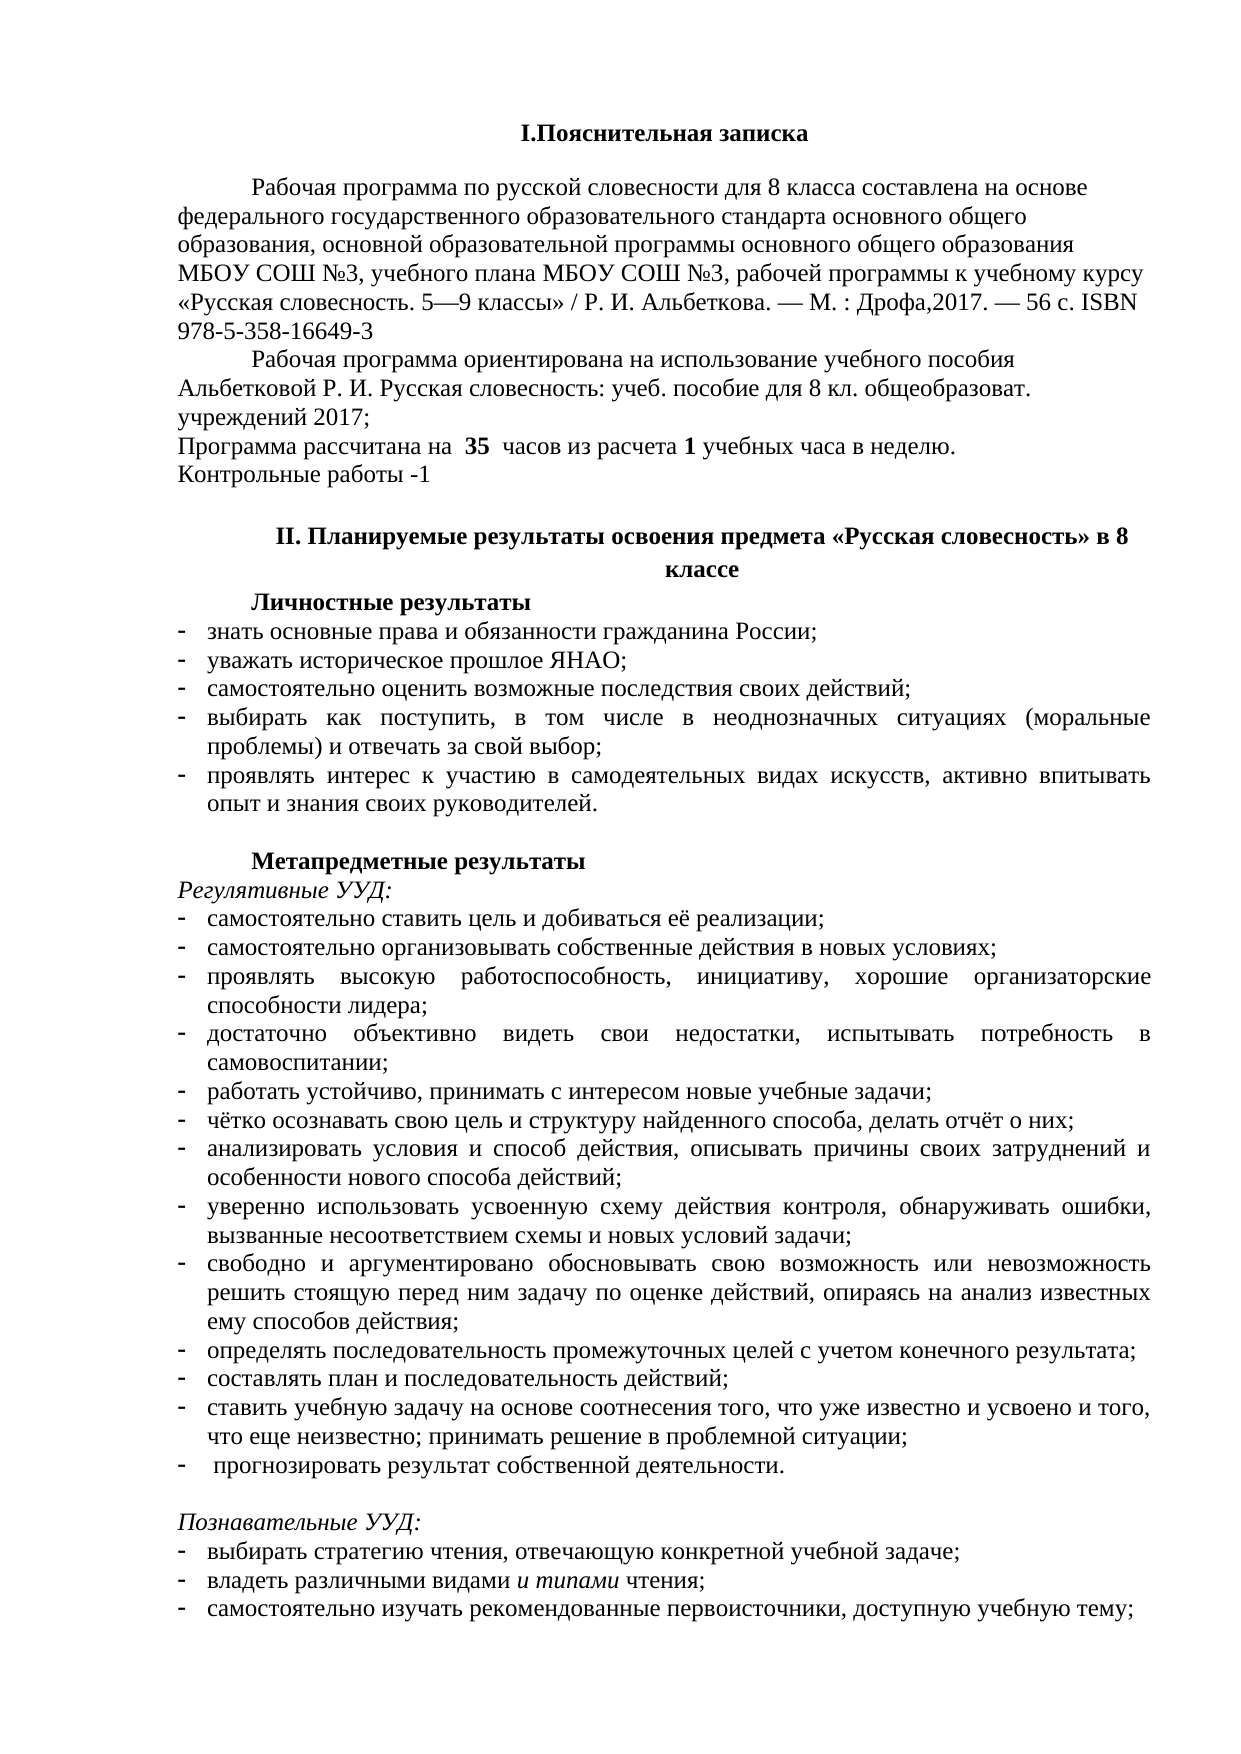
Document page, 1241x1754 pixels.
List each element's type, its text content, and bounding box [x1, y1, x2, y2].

list владеть различными видами и типами чтения; [177, 1565, 1152, 1593]
list определять последовательность промежуточных целей с учетом конечного результата; [177, 1335, 1152, 1363]
text Контрольные работы -1 [177, 459, 1152, 488]
text Метапредметные результаты [177, 846, 1152, 875]
list составлять план и последовательность действий; [177, 1363, 1152, 1392]
list свободно и аргументировано обосновывать свою возможность или невозможность решить стоящую перед ним задачу по оценке действий, опираясь на анализ известных ему способов действия; [177, 1248, 1152, 1335]
list чётко осознавать свою цель и структуру найденного способа, делать отчёт о них; [177, 1105, 1152, 1133]
text Рабочая программа ориентирована на использование учебного пособия Альбетковой Р. И. Русская словесность: учеб. пособие для 8 кл. общеобразоват. учреждений 2017; [177, 344, 1152, 431]
text Познавательные УУД: [177, 1507, 1152, 1536]
list выбирать как поступить, в том числе в неоднозначных ситуациях (моральные проблемы) и отвечать за свой выбор; [177, 702, 1152, 760]
text Регулятивные УУД: [177, 875, 1152, 903]
list уважать историческое прошлое ЯНАО; [177, 645, 1152, 673]
list самостоятельно изучать рекомендованные первоисточники, доступную учебную тему; [177, 1593, 1152, 1622]
list анализировать условия и способ действия, описывать причины своих затруднений и особенности нового способа действий; [177, 1133, 1152, 1191]
list ставить учебную задачу на основе соотнесения того, что уже известно и усвоено и того, что еще неизвестно; принимать решение в проблемной ситуации; [177, 1392, 1152, 1450]
text II. Планируемые результаты освоения предмета «Русская словесность» в 8 классе [252, 521, 1152, 583]
text Программа рассчитана на 35 часов из расчета 1 учебных часа в неделю. [177, 431, 1152, 459]
text Личностные результаты [177, 587, 1063, 616]
list самостоятельно оценить возможные последствия своих действий; [177, 673, 1152, 702]
text Рабочая программа по русской словесности для 8 класса составлена на основе федерального государственного образовательного стандарта основного общего образования, основной образовательной программы основного общего образования МБОУ СОШ №3, учебного плана МБОУ СОШ №3, рабочей программы к учебному курсу «Русская словесность. 5—9 классы» / Р. И. Альбеткова. — М. : Дрофа,2017. — 56 с. ISBN 978-5-358-16649-3 [177, 172, 1152, 344]
list проявлять высокую работоспособность, инициативу, хорошие организаторские способности лидера; [177, 961, 1152, 1018]
list выбирать стратегию чтения, отвечающую конкретной учебной задаче; [177, 1536, 1152, 1565]
list проявлять интерес к участию в самодеятельных видах искусств, активно впитывать опыт и знания своих руководителей. [177, 760, 1152, 817]
list достаточно объективно видеть свои недостатки, испытывать потребность в самовоспитании; [177, 1018, 1152, 1076]
list самостоятельно организовывать собственные действия в новых условиях; [177, 932, 1152, 961]
list прогнозировать результат собственной деятельности. [177, 1450, 1152, 1478]
text I.Пояснительная записка [177, 118, 1152, 147]
list самостоятельно ставить цель и добиваться её реализации; [177, 903, 1152, 932]
list знать основные права и обязанности гражданина России; [177, 616, 1152, 645]
list уверенно использовать усвоенную схему действия контроля, обнаруживать ошибки, вызванные несоответствием схемы и новых условий задачи; [177, 1191, 1152, 1248]
list работать устойчиво, принимать с интересом новые учебные задачи; [177, 1076, 1152, 1105]
